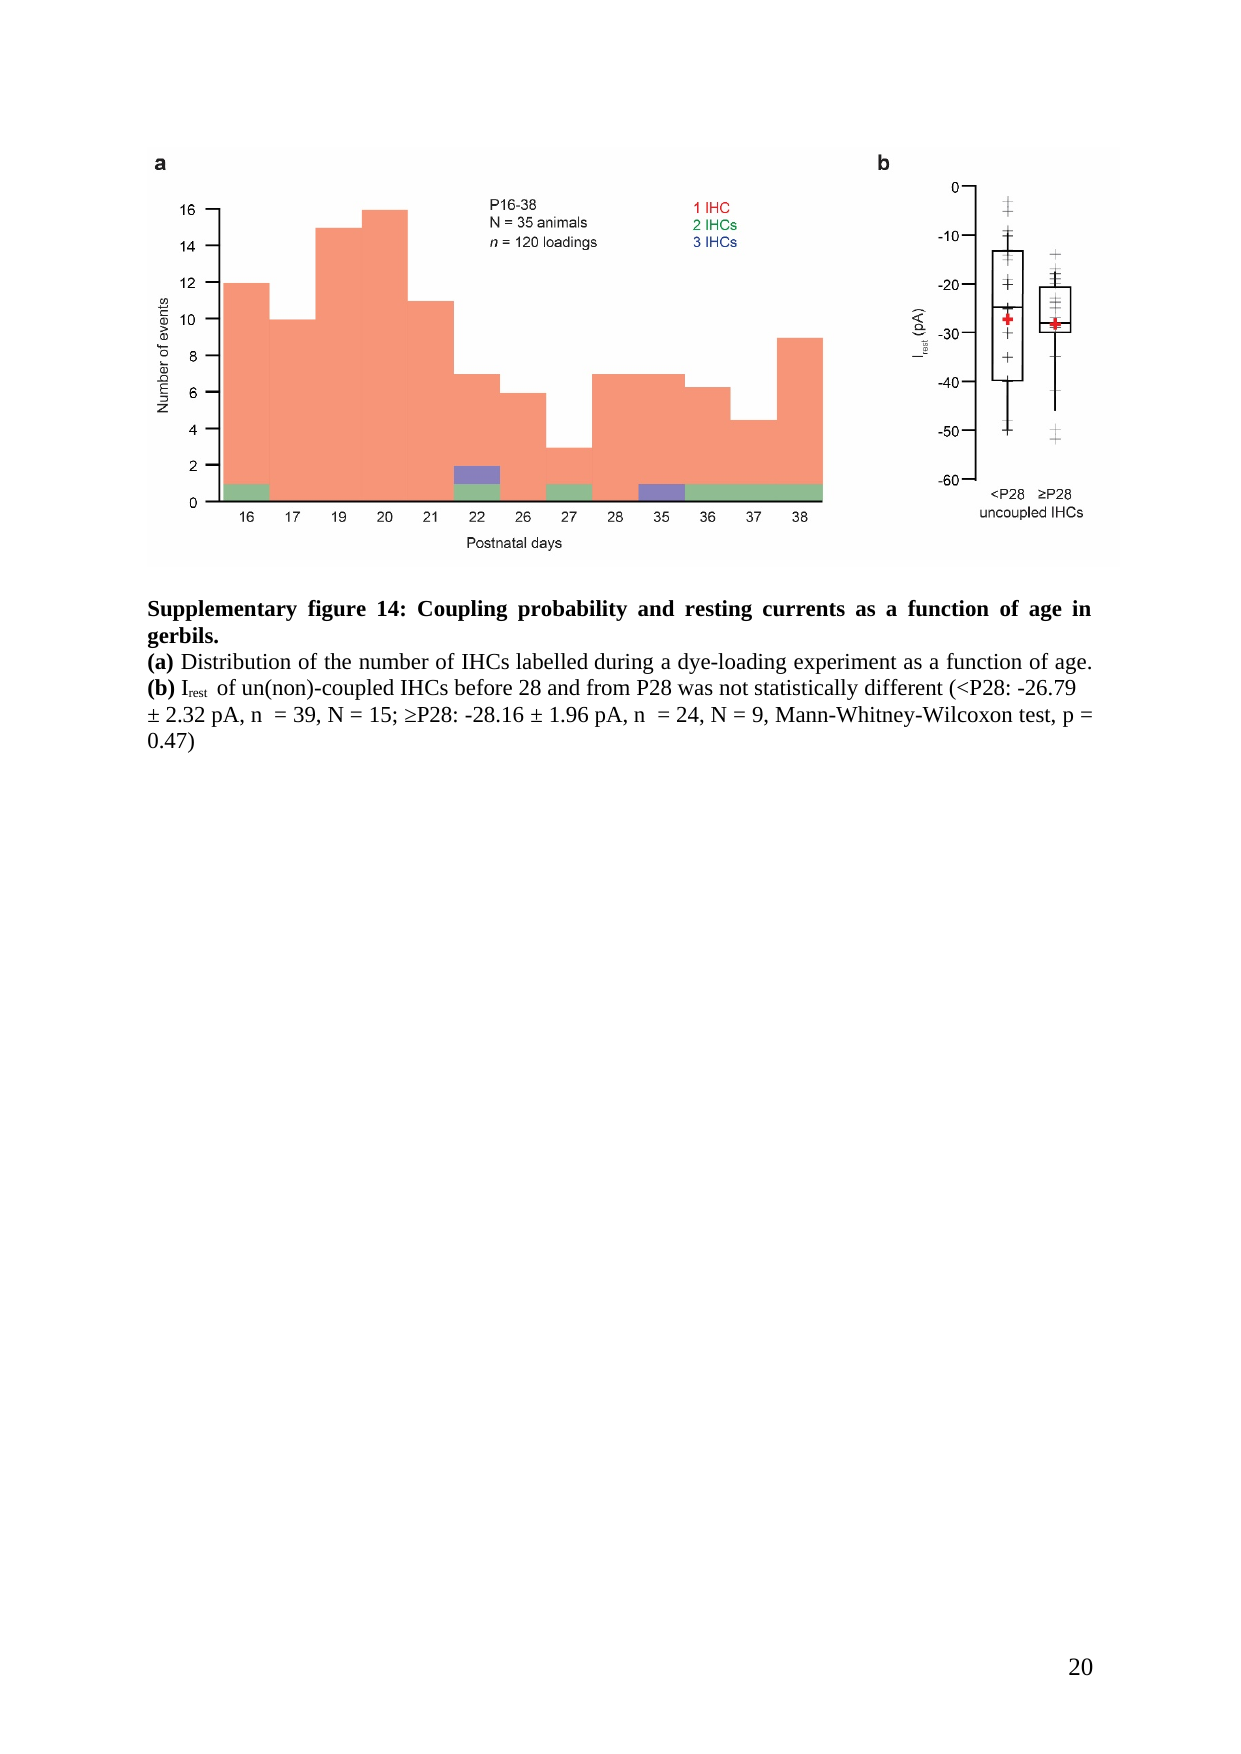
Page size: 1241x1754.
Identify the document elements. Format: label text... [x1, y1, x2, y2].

text (a) Distribution of the number of IHCs labelled during a dye-loading experiment as a function of age. (b) Irest of un(non)-coupled IHCs before 28 and from P28 was not statistically different (<P28: -26.79 ± 2.32 pA, n = 39, N = 15; ≥P28: -28.16 ± 1.96 pA, n = 24, N = 9, Mann-Whitney-Wilcoxon test, p = 0.47) [147, 648, 1093, 753]
text Supplementary figure 14: Coupling probability and resting currents as a function of age in gerbils. [147, 595, 1093, 648]
picture [147, 147, 1120, 567]
